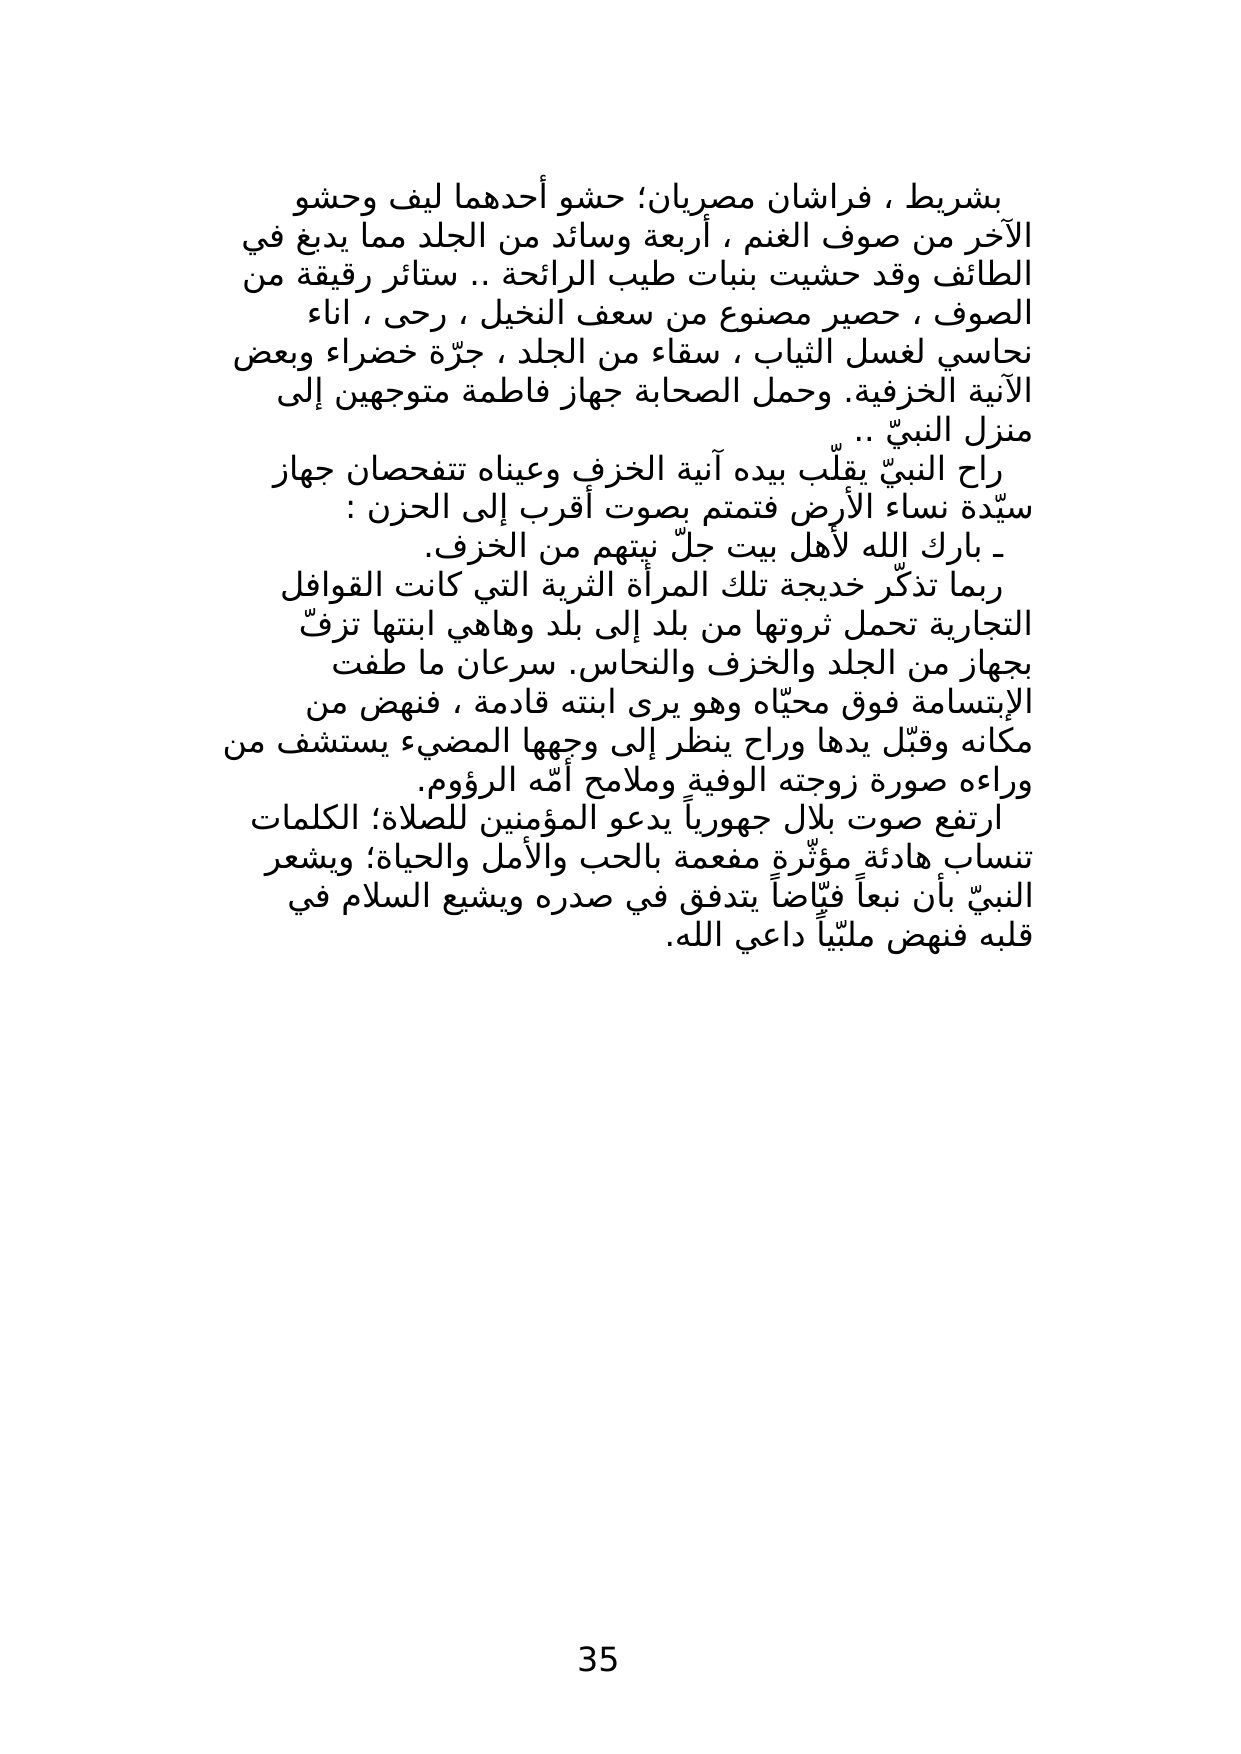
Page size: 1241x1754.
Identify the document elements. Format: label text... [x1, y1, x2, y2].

text ربما تذكّر خديجة تلك المرأة الثرية التي كانت القوافل التجارية تحمل ثروتها من بلد إلى بلد وهاهي ابنتها تزفّ بجهاز من الجلد والخزف والنحاس. سرعان ما طفت الإبتسامة فوق محيّاه وهو يرى ابنته قادمة ، فنهض من مكانه وقبّل يدها وراح ينظر إلى وجهها المضيء يستشف من وراءه صورة زوجته الوفية وملامح أمّه الرؤوم. [222, 566, 1033, 799]
text بشريط ، فراشان مصريان؛ حشو أحدهما ليف وحشو الآخر من صوف الغنم ، أربعة وسائد من الجلد مما يدبغ في الطائف وقد حشيت بنبات طيب الرائحة .. ستائر رقيقة من الصوف ، حصير مصنوع من سعف النخيل ، رحى ، اناء نحاسي لغسل الثياب ، سقاء من الجلد ، جرّة خضراء وبعض الآنية الخزفية. وحمل الصحابة جهاز فاطمة متوجهين إلى منزل النبيّ .. [222, 177, 1033, 449]
text راح النبيّ يقلّب بيده آنية الخزف وعيناه تتفحصان جهاز سيّدة نساء الأرض فتمتم بصوت أقرب إلى الحزن : [222, 449, 1033, 527]
text ارتفع صوت بلال جهورياً يدعو المؤمنين للصلاة؛ الكلمات تنساب هادئة مؤثّرة مفعمة بالحب والأمل والحياة؛ ويشعر النبيّ بأن نبعاً فيّاضاً يتدفق في صدره ويشيع السلام في قلبه فنهض ملبّياً داعي الله. [222, 799, 1033, 954]
text ـ بارك الله لأهل بيت جلّ نيتهم من الخزف. [222, 527, 1033, 566]
